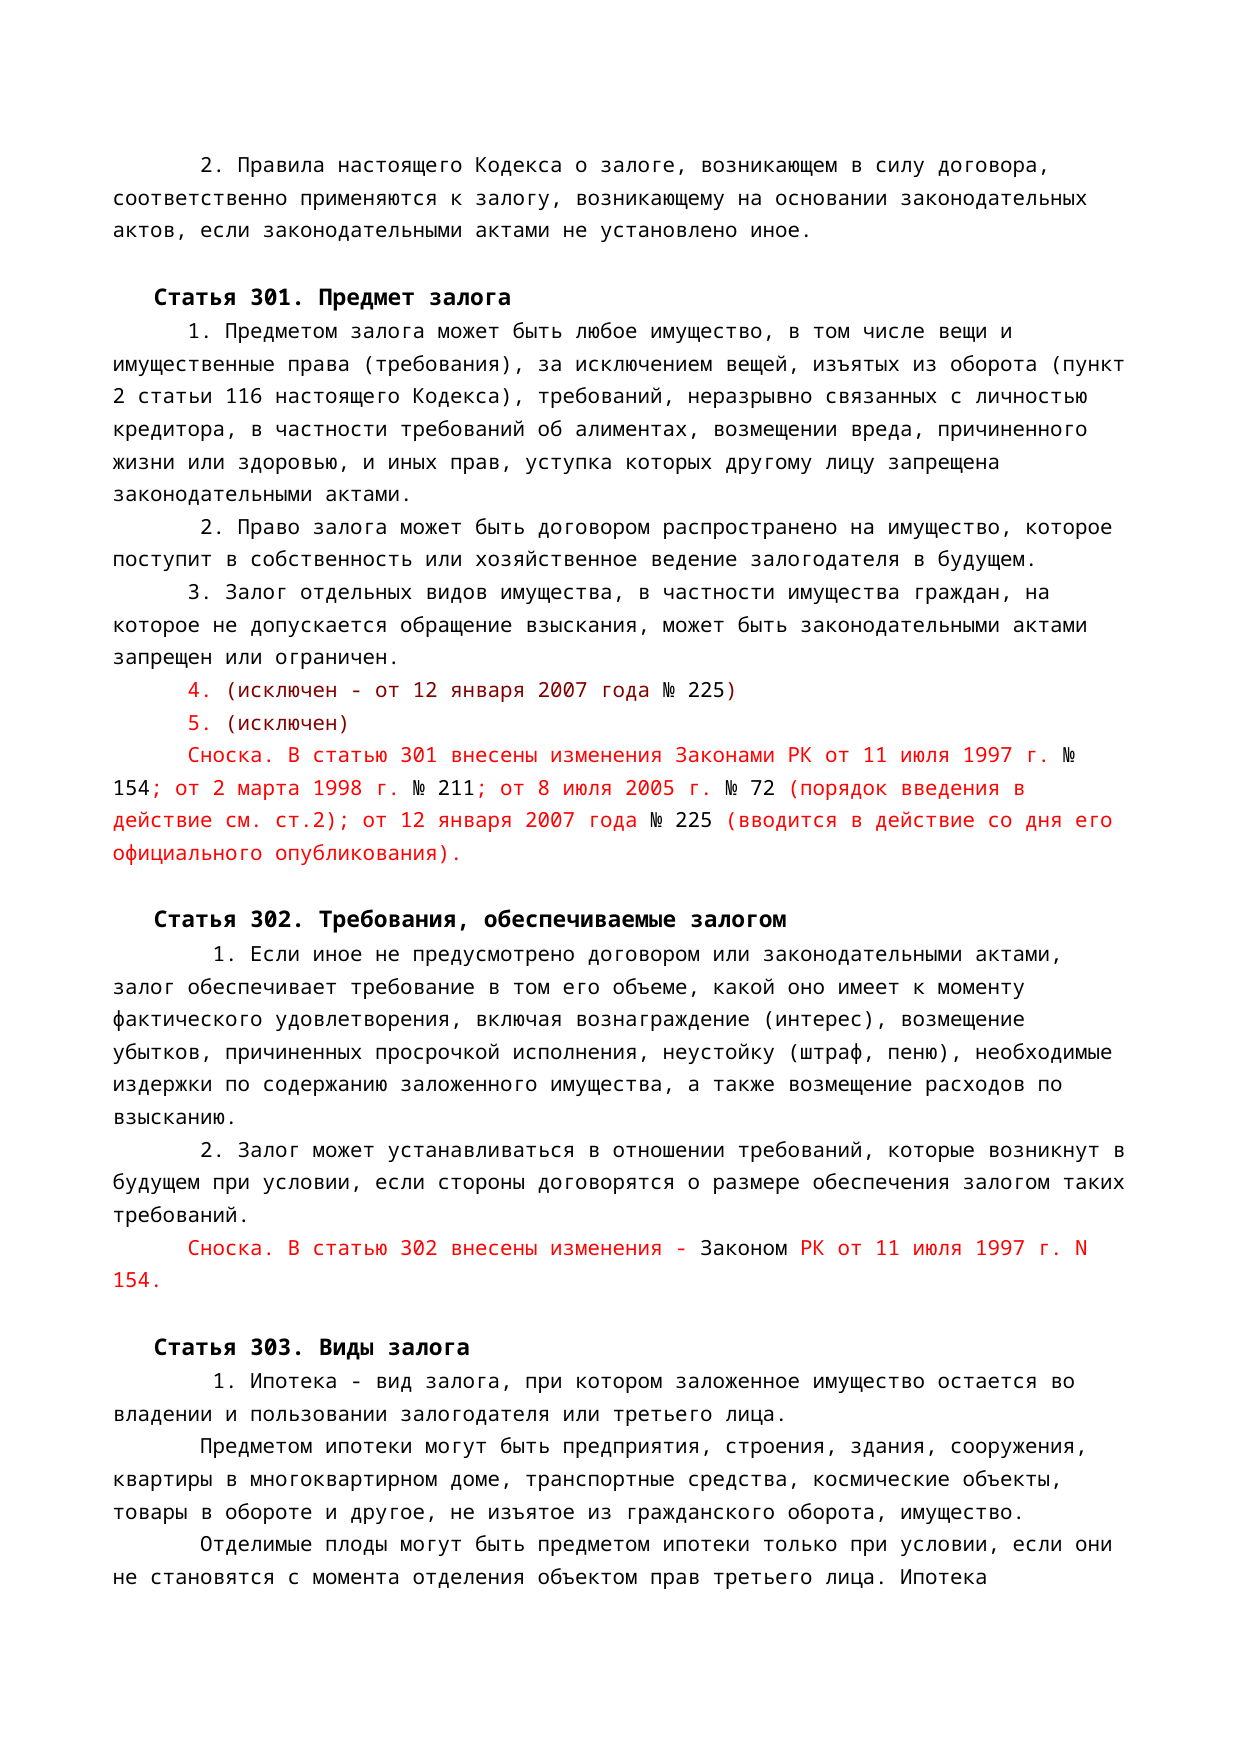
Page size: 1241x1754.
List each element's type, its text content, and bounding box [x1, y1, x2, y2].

text Статья 302. Требования, обеспечиваемые залогом [112, 903, 1128, 934]
text 1. Предметом залога может быть любое имущество, в том числе вещи и имущественные права (требования), за исключением вещей, изъятых из оборота (пункт 2 статьи 116 настоящего Кодекса), требований, неразрывно связанных с личностью кредитора, в частности требований об алиментах, возмещении вреда, причиненного жизни или здоровью, и иных прав, уступка которых другому лицу запрещена законодательными актами. 2. Право залога может быть договором распространено на имущество, которое поступит в собственность или хозяйственное ведение залогодателя в будущем. 3. Залог отдельных видов имущества, в частности имущества граждан, на которое не допускается обращение взыскания, может быть законодательными актами запрещен или ограничен. 4. (исключен - от 12 января 2007 года № 225) 5. (исключен) Сноска. В статью 301 внесены изменения Законами РК от 11 июля 1997 г. № 154; от 2 марта 1998 г. № 211; от 8 июля 2005 г. № 72 (порядок введения в действие см. ст.2); от 12 января 2007 года № 225 (вводится в действие со дня его официального опубликования). [112, 316, 1128, 899]
text Статья 303. Виды залога [112, 1330, 1128, 1362]
text Статья 301. Предмет залога [112, 280, 1128, 312]
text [112, 150, 1128, 276]
text 1. Если иное не предусмотрено договором или законодательными актами, залог обеспечивает требование в том его объеме, какой оно имеет к моменту фактического удовлетворения, включая вознаграждение (интерес), возмещение убытков, причиненных просрочкой исполнения, неустойку (штраф, пеню), необходимые издержки по содержанию заложенного имущества, а также возмещение расходов по взысканию. 2. Залог может устанавливаться в отношении требований, которые возникнут в будущем при условии, если стороны договорятся о размере обеспечения залогом таких требований. Сноска. В статью 302 внесены изменения - Законом РК от 11 июля 1997 г. N 154. [112, 939, 1128, 1326]
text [112, 1366, 1128, 1590]
